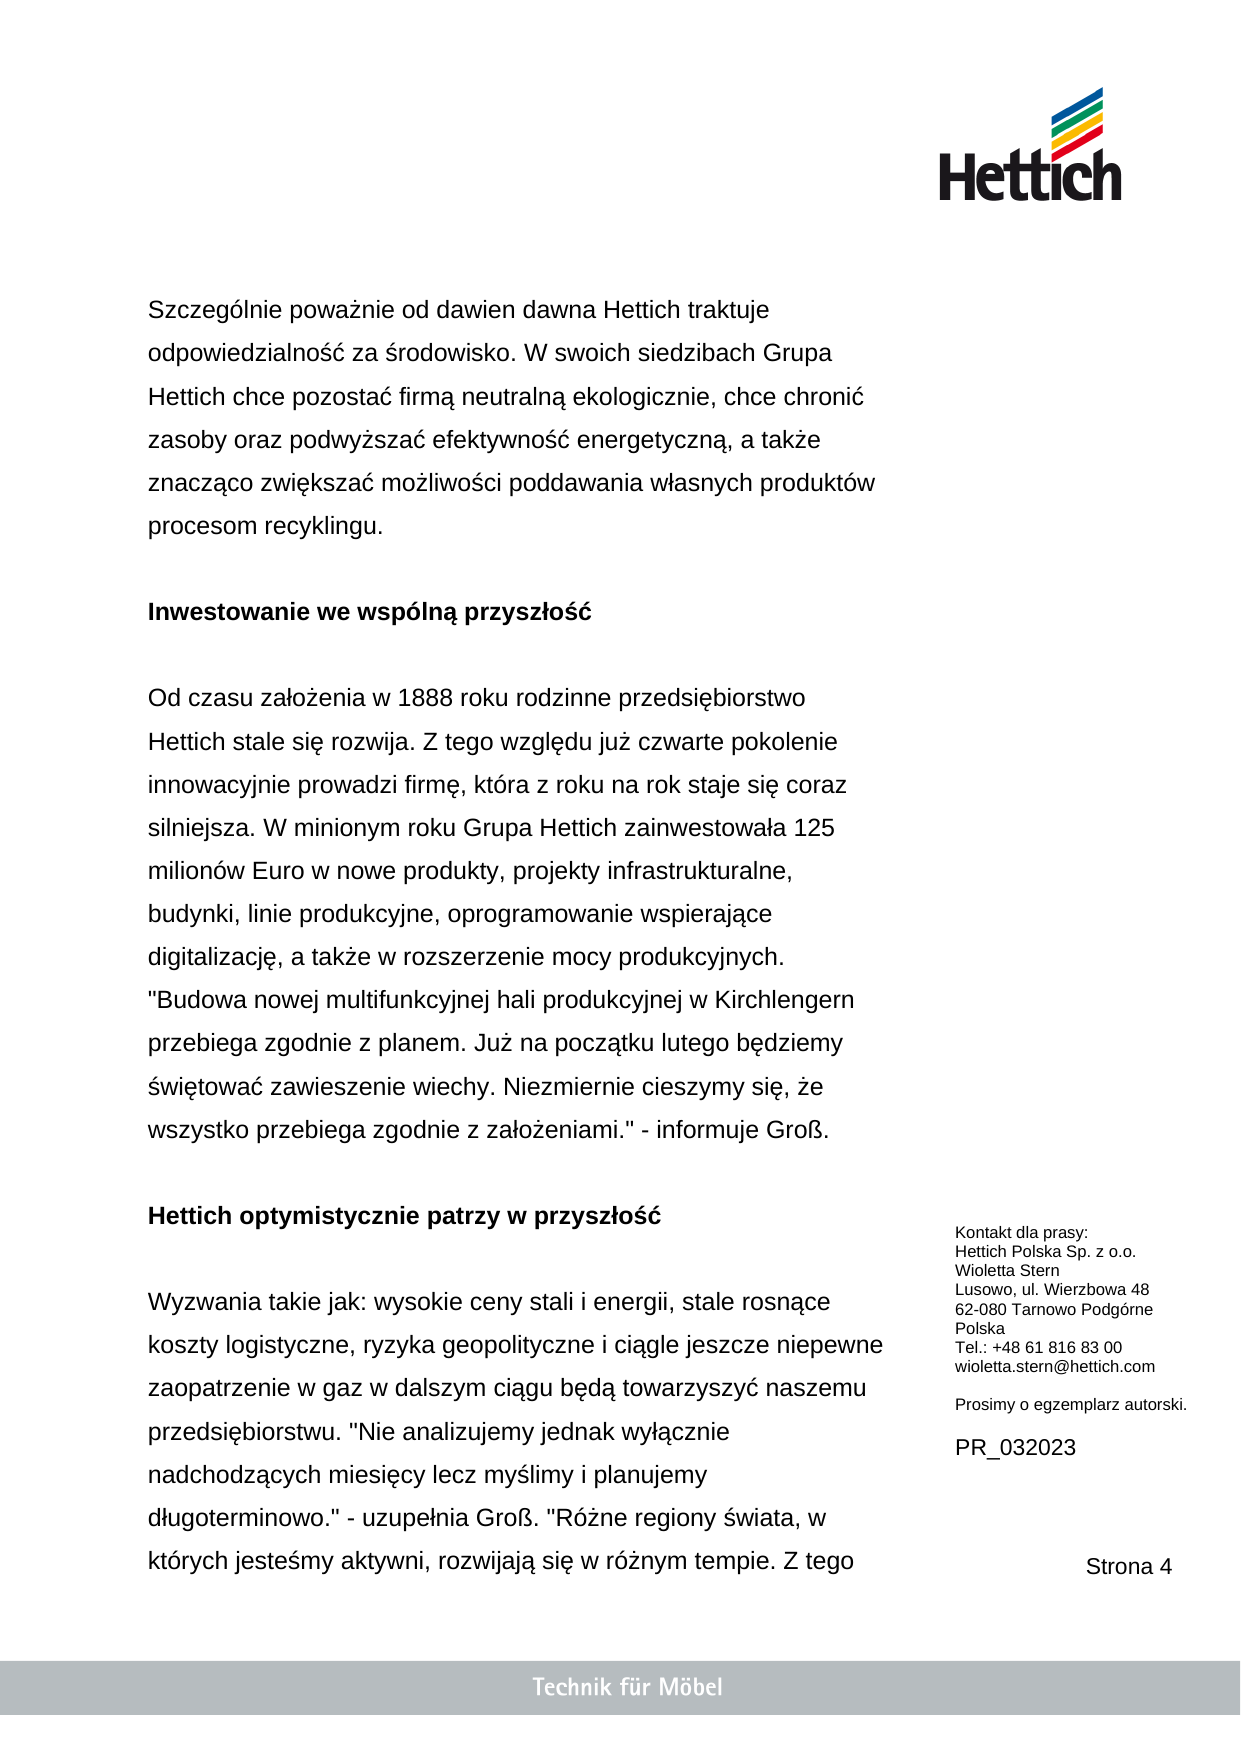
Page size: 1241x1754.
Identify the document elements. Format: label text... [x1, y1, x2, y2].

text Hettich optymistycznie patrzy w przyszłość [148, 1201, 887, 1230]
text Inwestowanie we wspólną przyszłość [148, 597, 887, 626]
picture [0, 6, 1241, 263]
text Od czasu założenia w 1888 roku rodzinne przedsiębiorstwo Hettich stale się rozwija. Z tego względu już czwarte pokolenie innowacyjnie prowadzi firmę, która z roku na rok staje się coraz silniejsza. W minionym roku Grupa Hettich zainwestowała 125 milionów Euro w nowe produkty, projekty infrastrukturalne, budynki, linie produkcyjne, oprogramowanie wspierające digitalizację, a także w rozszerzenie mocy produkcyjnych. "Budowa nowej multifunkcyjnej hali produkcyjnej w Kirchlengern przebiega zgodnie z planem. Już na początku lutego będziemy świętować zawieszenie wiechy. Niezmiernie cieszymy się, że wszystko przebiega zgodnie z założeniami." - informuje Groß. [148, 683, 887, 1143]
picture [0, 1598, 1241, 1715]
text Szczególnie poważnie od dawien dawna Hettich traktuje odpowiedzialność za środowisko. W swoich siedzibach Grupa Hettich chce pozostać firmą neutralną ekologicznie, chce chronić zasoby oraz podwyższać efektywność energetyczną, a także znacząco zwiększać możliwości poddawania własnych produktów procesom recyklingu. [148, 295, 887, 540]
